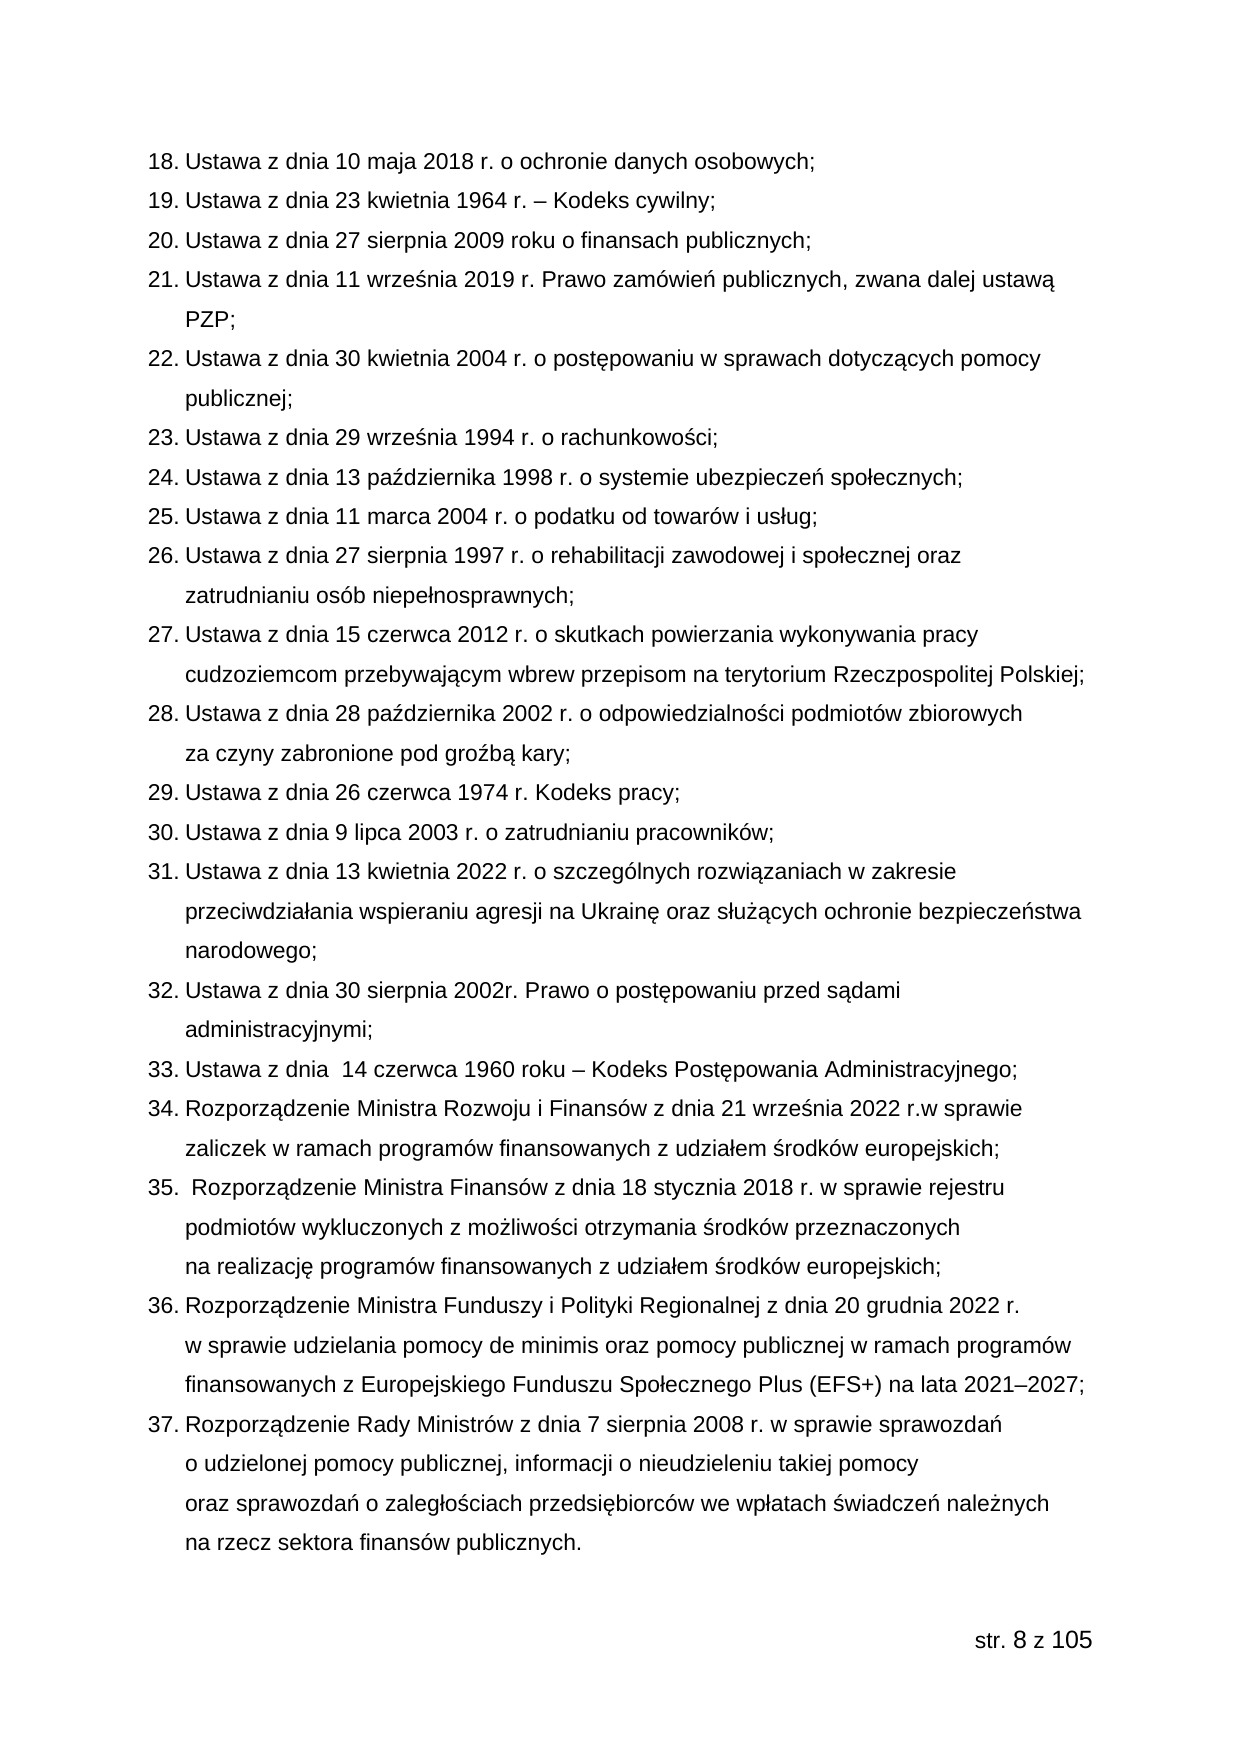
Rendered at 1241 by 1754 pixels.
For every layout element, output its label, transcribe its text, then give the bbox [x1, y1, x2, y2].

list Ustawa z dnia 11 marca 2004 r. o podatku od towarów i usług; [148, 503, 1093, 529]
list Ustawa z dnia 10 maja 2018 r. o ochronie danych osobowych; [148, 148, 1093, 174]
list Rozporządzenie Ministra Funduszy i Polityki Regionalnej z dnia 20 grudnia 2022 r. w sprawie udzielania pomocy de minimis oraz pomocy publicznej w ramach programów finansowanych z Europejskiego Funduszu Społecznego Plus (EFS+) na lata 2021–2027; [148, 1292, 1093, 1398]
list Ustawa z dnia 13 października 1998 r. o systemie ubezpieczeń społecznych; [148, 463, 1093, 490]
list Ustawa z dnia 13 kwietnia 2022 r. o szczególnych rozwiązaniach w zakresie przeciwdziałania wspieraniu agresji na Ukrainę oraz służących ochronie bezpieczeństwa narodowego; [148, 858, 1093, 963]
list Ustawa z dnia 23 kwietnia 1964 r. – Kodeks cywilny; [148, 187, 1093, 213]
list Ustawa z dnia 11 września 2019 r. Prawo zamówień publicznych, zwana dalej ustawą PZP; [148, 266, 1093, 332]
list Ustawa z dnia 30 sierpnia 2002r. Prawo o postępowaniu przed sądami administracyjnymi; [148, 977, 1093, 1042]
list Rozporządzenie Ministra Finansów z dnia 18 stycznia 2018 r. w sprawie rejestru podmiotów wykluczonych z możliwości otrzymania środków przeznaczonych na realizację programów finansowanych z udziałem środków europejskich; [148, 1174, 1093, 1279]
list Ustawa z dnia 9 lipca 2003 r. o zatrudnianiu pracowników; [148, 819, 1093, 845]
list Ustawa z dnia 27 sierpnia 2009 roku o finansach publicznych; [148, 227, 1093, 253]
list Rozporządzenie Ministra Rozwoju i Finansów z dnia 21 września 2022 r.w sprawie zaliczek w ramach programów finansowanych z udziałem środków europejskich; [148, 1095, 1093, 1161]
list Ustawa z dnia 28 października 2002 r. o odpowiedzialności podmiotów zbiorowych za czyny zabronione pod groźbą kary; [148, 700, 1093, 766]
list Ustawa z dnia 26 czerwca 1974 r. Kodeks pracy; [148, 779, 1093, 806]
list Ustawa z dnia 29 września 1994 r. o rachunkowości; [148, 424, 1093, 450]
list Ustawa z dnia 14 czerwca 1960 roku – Kodeks Postępowania Administracyjnego; [148, 1056, 1093, 1082]
list Ustawa z dnia 15 czerwca 2012 r. o skutkach powierzania wykonywania pracy cudzoziemcom przebywającym wbrew przepisom na terytorium Rzeczpospolitej Polskiej; [148, 621, 1093, 687]
list Rozporządzenie Rady Ministrów z dnia 7 sierpnia 2008 r. w sprawie sprawozdań o udzielonej pomocy publicznej, informacji o nieudzieleniu takiej pomocy oraz sprawozdań o zaległościach przedsiębiorców we wpłatach świadczeń należnych na rzecz sektora finansów publicznych. [148, 1411, 1093, 1556]
list Ustawa z dnia 27 sierpnia 1997 r. o rehabilitacji zawodowej i społecznej oraz zatrudnianiu osób niepełnosprawnych; [148, 542, 1093, 608]
list Ustawa z dnia 30 kwietnia 2004 r. o postępowaniu w sprawach dotyczących pomocy publicznej; [148, 345, 1093, 411]
